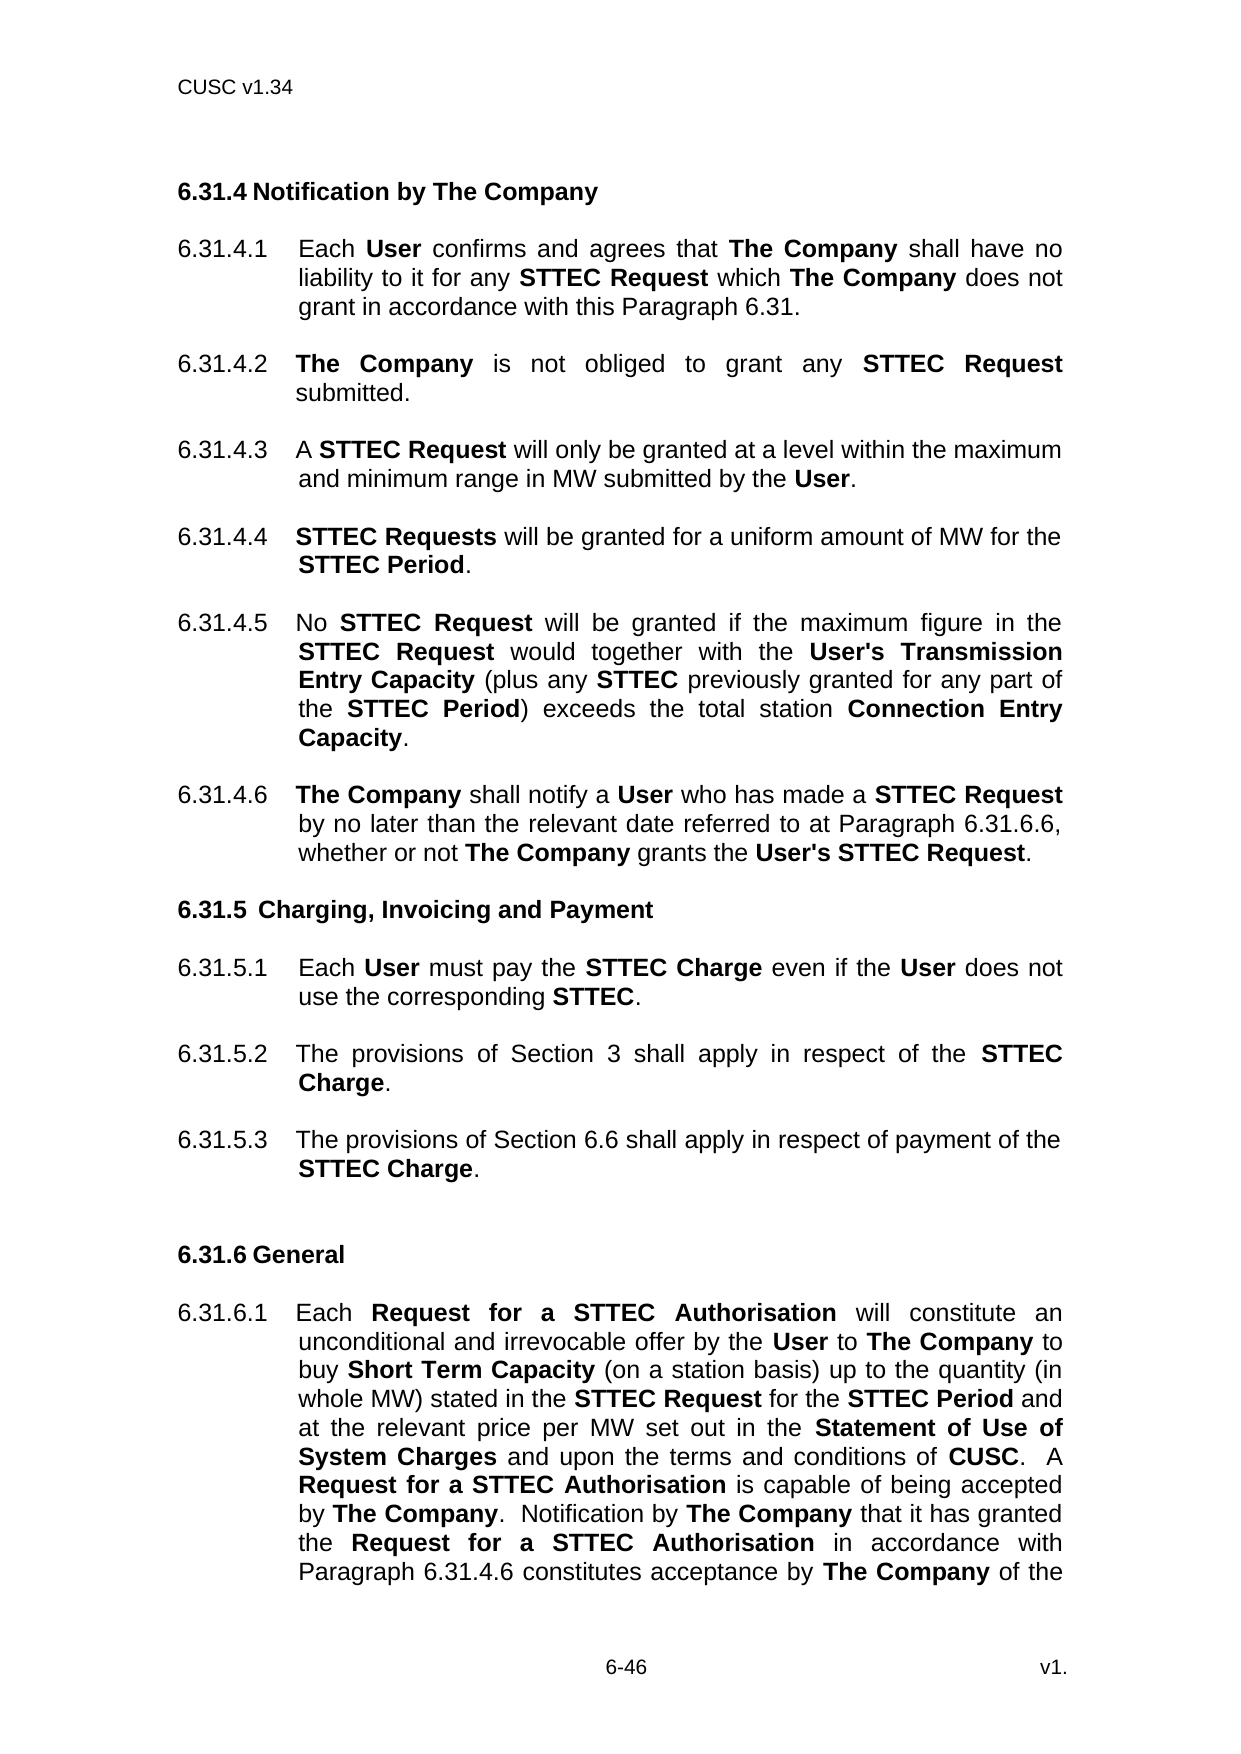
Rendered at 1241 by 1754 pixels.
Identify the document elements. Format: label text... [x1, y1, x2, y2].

text 6.31.4.4 STTEC Requests will be granted for a uniform amount of MW for the STTEC Period. [177, 521, 1063, 579]
text 6.31.4.1 Each User confirms and agrees that The Company shall have no liability to it for any STTEC Request which The Company does not grant in accordance with this Paragraph 6.31. [177, 234, 1063, 320]
text 6.31.4.2 The Company is not obliged to grant any STTEC Request submitted. [177, 349, 1063, 406]
text 6.31.4.5 No STTEC Request will be granted if the maximum figure in the STTEC Request would together with the User's Transmission Entry Capacity (plus any STTEC previously granted for any part of the STTEC Period) exceeds the total station Connection Entry Capacity. [177, 608, 1063, 751]
text 6.31.5.2 The provisions of Section 3 shall apply in respect of the STTEC Charge. [177, 1039, 1063, 1096]
text 6.31.5.3 The provisions of Section 6.6 shall apply in respect of payment of the STTEC Charge. [177, 1125, 1063, 1183]
text 6.31.5 Charging, Invoicing and Payment [177, 895, 1063, 924]
text 6.31.4.6 The Company shall notify a User who has made a STTEC Request by no later than the relevant date referred to at Paragraph 6.31.6.6, whether or not The Company grants the User's STTEC Request. [177, 780, 1063, 866]
text 6.31.4.3 A STTEC Request will only be granted at a level within the maximum and minimum range in MW submitted by the User. [177, 435, 1063, 493]
text 6.31.5.1 Each User must pay the STTEC Charge even if the User does not use the corresponding STTEC. [177, 953, 1063, 1010]
text 6.31.4 Notification by The Company [177, 176, 1063, 205]
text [177, 1298, 1063, 1585]
text 6.31.6 General [177, 1240, 1063, 1269]
